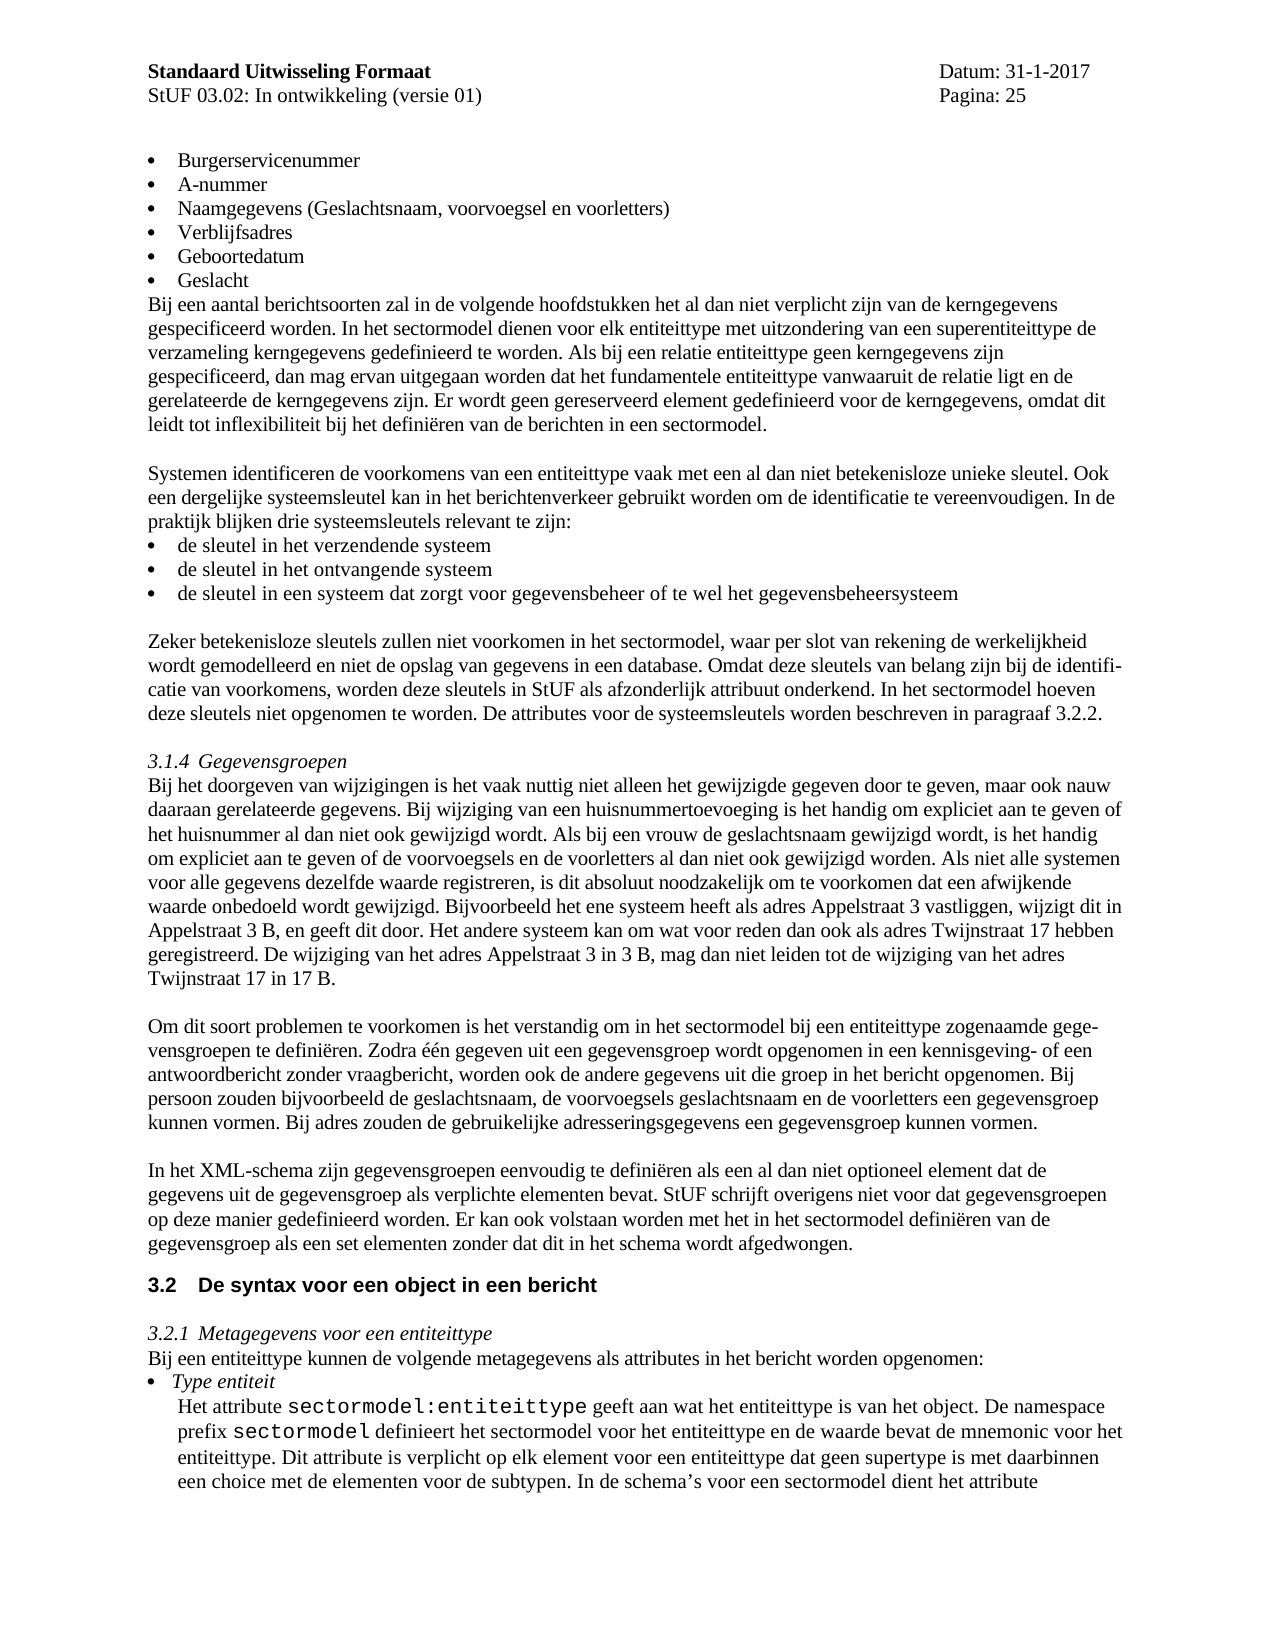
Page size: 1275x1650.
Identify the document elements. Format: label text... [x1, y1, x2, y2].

list Geslacht [148, 268, 1127, 292]
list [148, 1369, 1127, 1493]
list de sleutel in een systeem dat zorgt voor gegevensbeheer of te wel het gegevensbeheersysteem [148, 581, 1127, 605]
subtitle De syntax voor een object in een bericht [148, 1273, 1127, 1297]
list de sleutel in het verzendende systeem [148, 533, 1127, 557]
text Bij een aantal berichtsoorten zal in de volgende hoofdstukken het al dan niet verplicht zijn van de kerngegevens gespecificeerd worden. In het sectormodel dienen voor elk entiteittype met uitzondering van een superentiteittype de verzameling kerngegevens gedefinieerd te worden. Als bij een relatie entiteittype geen kerngegevens zijn gespecificeerd, dan mag ervan uitgegaan worden dat het fundamentele entiteittype vanwaaruit de relatie ligt en de gerelateerde de kerngegevens zijn. Er wordt geen gereserveerd element gedefinieerd voor de kerngegevens, omdat dit leidt tot inflexibiliteit bij het definiëren van de berichten in een sectormodel. [148, 292, 1127, 436]
text Systemen identificeren de voorkomens van een entiteittype vaak met een al dan niet betekenisloze unieke sleutel. Ook een dergelijke systeemsleutel kan in het berichtenverkeer gebruikt worden om de identificatie te vereenvoudigen. In de praktijk blijken drie systeemsleutels relevant te zijn: [148, 461, 1127, 533]
text Om dit soort problemen te voorkomen is het verstandig om in het sectormodel bij een entiteittype zogenaamde gegevensgroepen te definiëren. Zodra één gegeven uit een gegevensgroep wordt opgenomen in een kennisgeving- of een antwoordbericht zonder vraagbericht, worden ook de andere gegevens uit die groep in het bericht opgenomen. Bij persoon zouden bijvoorbeeld de geslachtsnaam, de voorvoegsels geslachtsnaam en de voorletters een gegevensgroep kunnen vormen. Bij adres zouden de gebruikelijke adresseringsgegevens een gegevensgroep kunnen vormen. [148, 1014, 1127, 1134]
list Naamgegevens (Geslachtsnaam, voorvoegsel en voorletters) [148, 196, 1127, 220]
list Burgerservicenummer [148, 148, 1127, 172]
text Bij een entiteittype kunnen de volgende metagegevens als attributes in het bericht worden opgenomen: [148, 1345, 1127, 1369]
text Bij het doorgeven van wijzigingen is het vaak nuttig niet alleen het gewijzigde gegeven door te geven, maar ook nauw daaraan gerelateerde gegevens. Bij wijziging van een huisnummertoevoeging is het handig om expliciet aan te geven of het huisnummer al dan niet ook gewijzigd wordt. Als bij een vrouw de geslachtsnaam gewijzigd wordt, is het handig om expliciet aan te geven of de voorvoegsels en de voorletters al dan niet ook gewijzigd worden. Als niet alle systemen voor alle gegevens dezelfde waarde registreren, is dit absoluut noodzakelijk om te voorkomen dat een afwijkende waarde onbedoeld wordt gewijzigd. Bijvoorbeeld het ene systeem heeft als adres Appelstraat 3 vastliggen, wijzigt dit in Appelstraat 3 B, en geeft dit door. Het andere systeem kan om wat voor reden dan ook als adres Twijnstraat 17 hebben geregistreerd. De wijziging van het adres Appelstraat 3 in 3 B, mag dan niet leiden tot de wijziging van het adres Twijnstraat 17 in 17 B. [148, 773, 1127, 990]
subtitle Metagegevens voor een entiteittype [148, 1321, 1127, 1345]
list de sleutel in het ontvangende systeem [148, 557, 1127, 581]
text Zeker betekenisloze sleutels zullen niet voorkomen in het sectormodel, waar per slot van rekening de werkelijkheid wordt gemodelleerd en niet de opslag van gegevens in een database. Omdat deze sleutels van belang zijn bij de identificatie van voorkomens, worden deze sleutels in StUF als afzonderlijk attribuut onderkend. In het sectormodel hoeven deze sleutels niet opgenomen te worden. De attributes voor de systeemsleutels worden beschreven in paragraaf 3.2.2. [148, 629, 1127, 725]
text In het XML-schema zijn gegevensgroepen eenvoudig te definiëren als een al dan niet optioneel element dat de gegevens uit de gegevensgroep als verplichte elementen bevat. StUF schrijft overigens niet voor dat gegevensgroepen op deze manier gedefinieerd worden. Er kan ook volstaan worden met het in het sectormodel definiëren van de gegevensgroep als een set elementen zonder dat dit in het schema wordt afgedwongen. [148, 1158, 1127, 1254]
list Geboortedatum [148, 244, 1127, 268]
subtitle Gegevensgroepen [148, 749, 1127, 773]
list A-nummer [148, 172, 1127, 196]
list Verblijfsadres [148, 220, 1127, 244]
